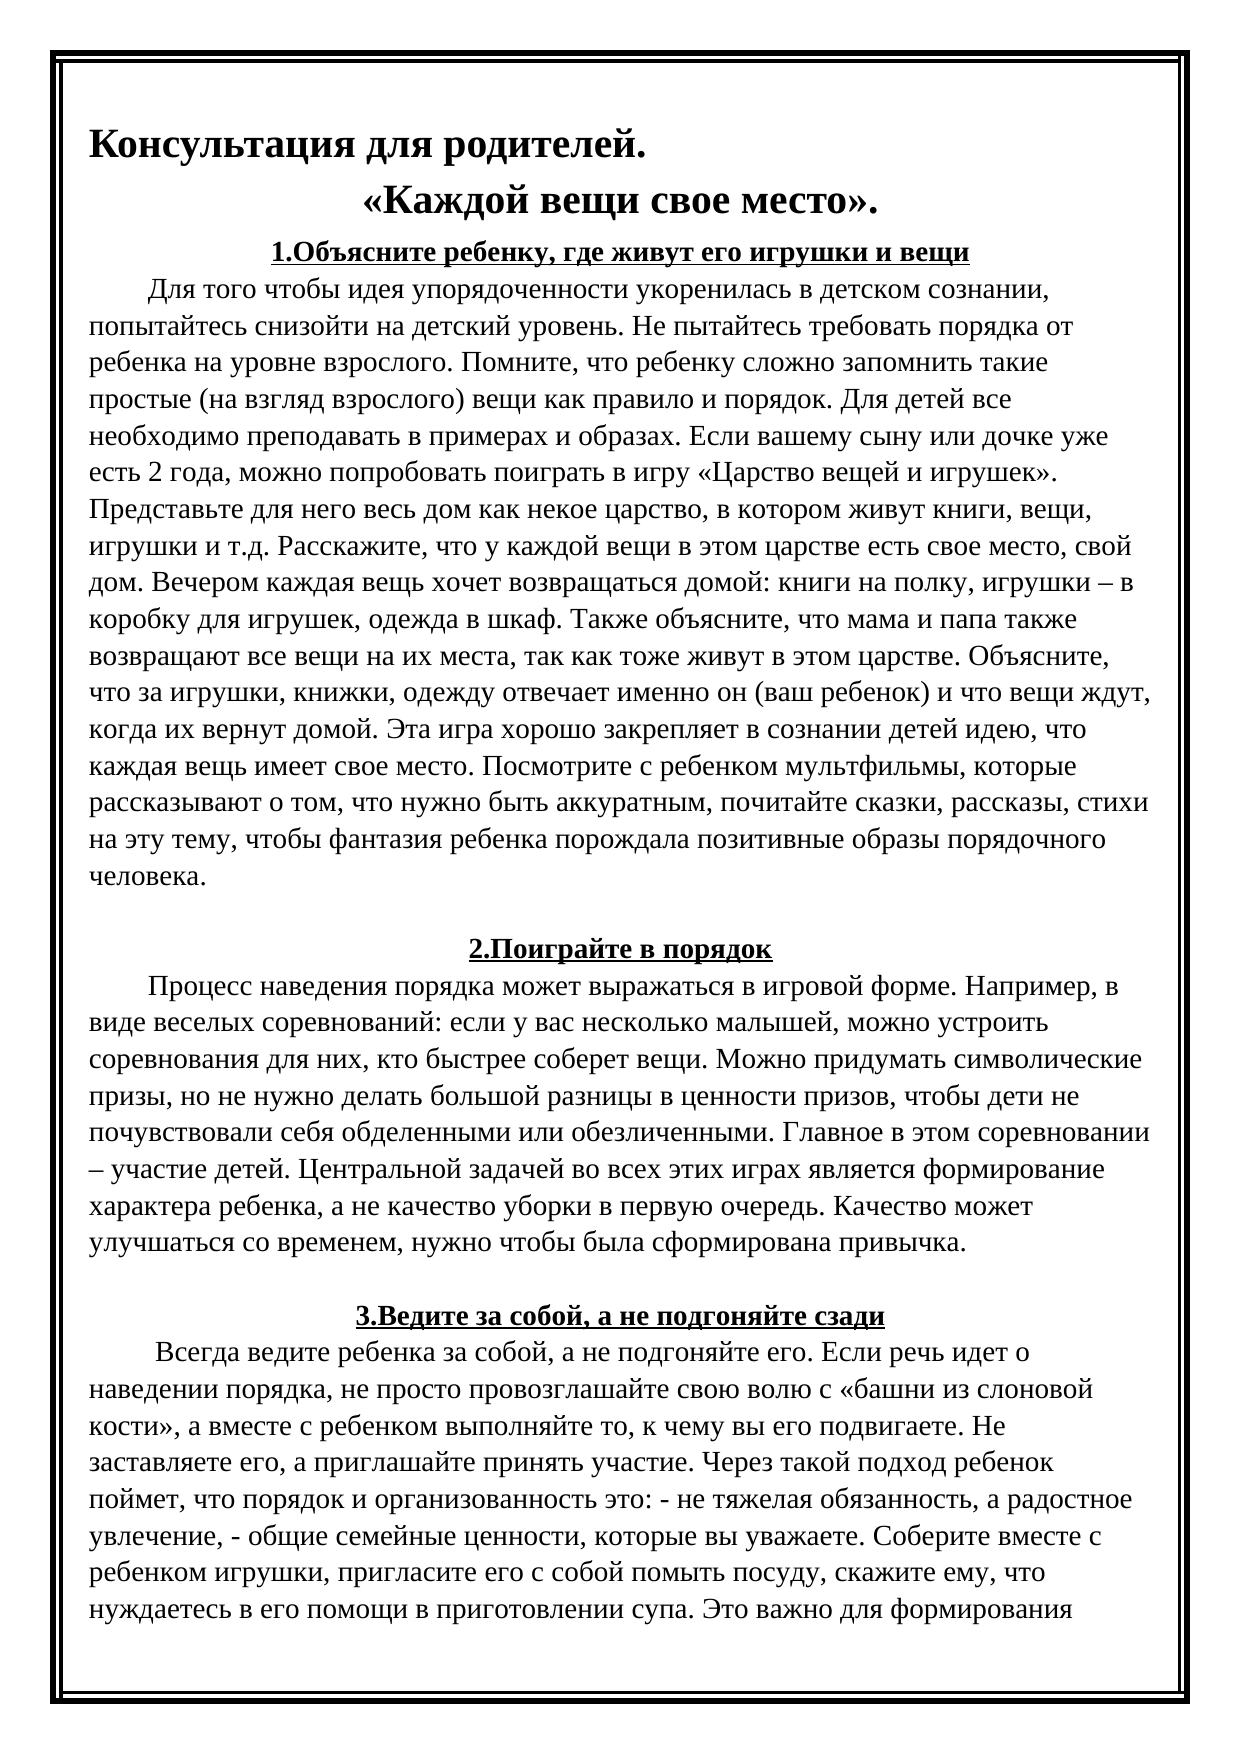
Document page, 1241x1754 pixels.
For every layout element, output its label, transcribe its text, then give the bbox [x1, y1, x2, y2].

text Для того чтобы идея упорядоченности укоренилась в детском сознании, попытайтесь снизойти на детский уровень. Не пытайтесь требовать порядка от ребенка на уровне взрослого. Помните, что ребенку сложно запомнить такие простые (на взгляд взрослого) вещи как правило и порядок. Для детей все необходимо преподавать в примерах и образах. Если вашему сыну или дочке уже есть 2 года, можно попробовать поиграть в игру «Царство вещей и игрушек». Представьте для него весь дом как некое царство, в котором живут книги, вещи, игрушки и т.д. Расскажите, что у каждой вещи в этом царстве есть свое место, свой дом. Вечером каждая вещь хочет возвращаться домой: книги на полку, игрушки – в коробку для игрушек, одежда в шкаф. Также объясните, что мама и папа также возвращают все вещи на их места, так как тоже живут в этом царстве. Объясните, что за игрушки, книжки, одежду отвечает именно он (ваш ребенок) и что вещи ждут, когда их вернут домой. Эта игра хорошо закрепляет в сознании детей идею, что каждая вещь имеет свое место. Посмотрите с ребенком мультфильмы, которые рассказывают о том, что нужно быть аккуратным, почитайте сказки, рассказы, стихи на эту тему, чтобы фантазия ребенка порождала позитивные образы порядочного человека. [89, 268, 1152, 891]
text Процесс наведения порядка может выражаться в игровой форме. Например, в виде веселых соревнований: если у вас несколько малышей, можно устроить соревнования для них, кто быстрее соберет вещи. Можно придумать символические призы, но не нужно делать большой разницы в ценности призов, чтобы дети не почувствовали себя обделенными или обезличенными. Главное в этом соревновании – участие детей. Центральной задачей во всех этих играх является формирование характера ребенка, а не качество уборки в первую очередь. Качество может улучшаться со временем, нужно чтобы была сформирована привычка. [89, 965, 1152, 1258]
text Консультация для родителей. [89, 118, 1152, 166]
text 3.Ведите за собой, а не подгоняйте сзади [89, 1295, 1152, 1331]
text «Каждой вещи свое место». [89, 175, 1152, 223]
text 1.Объясните ребенку, где живут его игрушки и вещи [89, 231, 1152, 268]
text 2.Поиграйте в порядок [89, 928, 1152, 965]
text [89, 1331, 1152, 1625]
